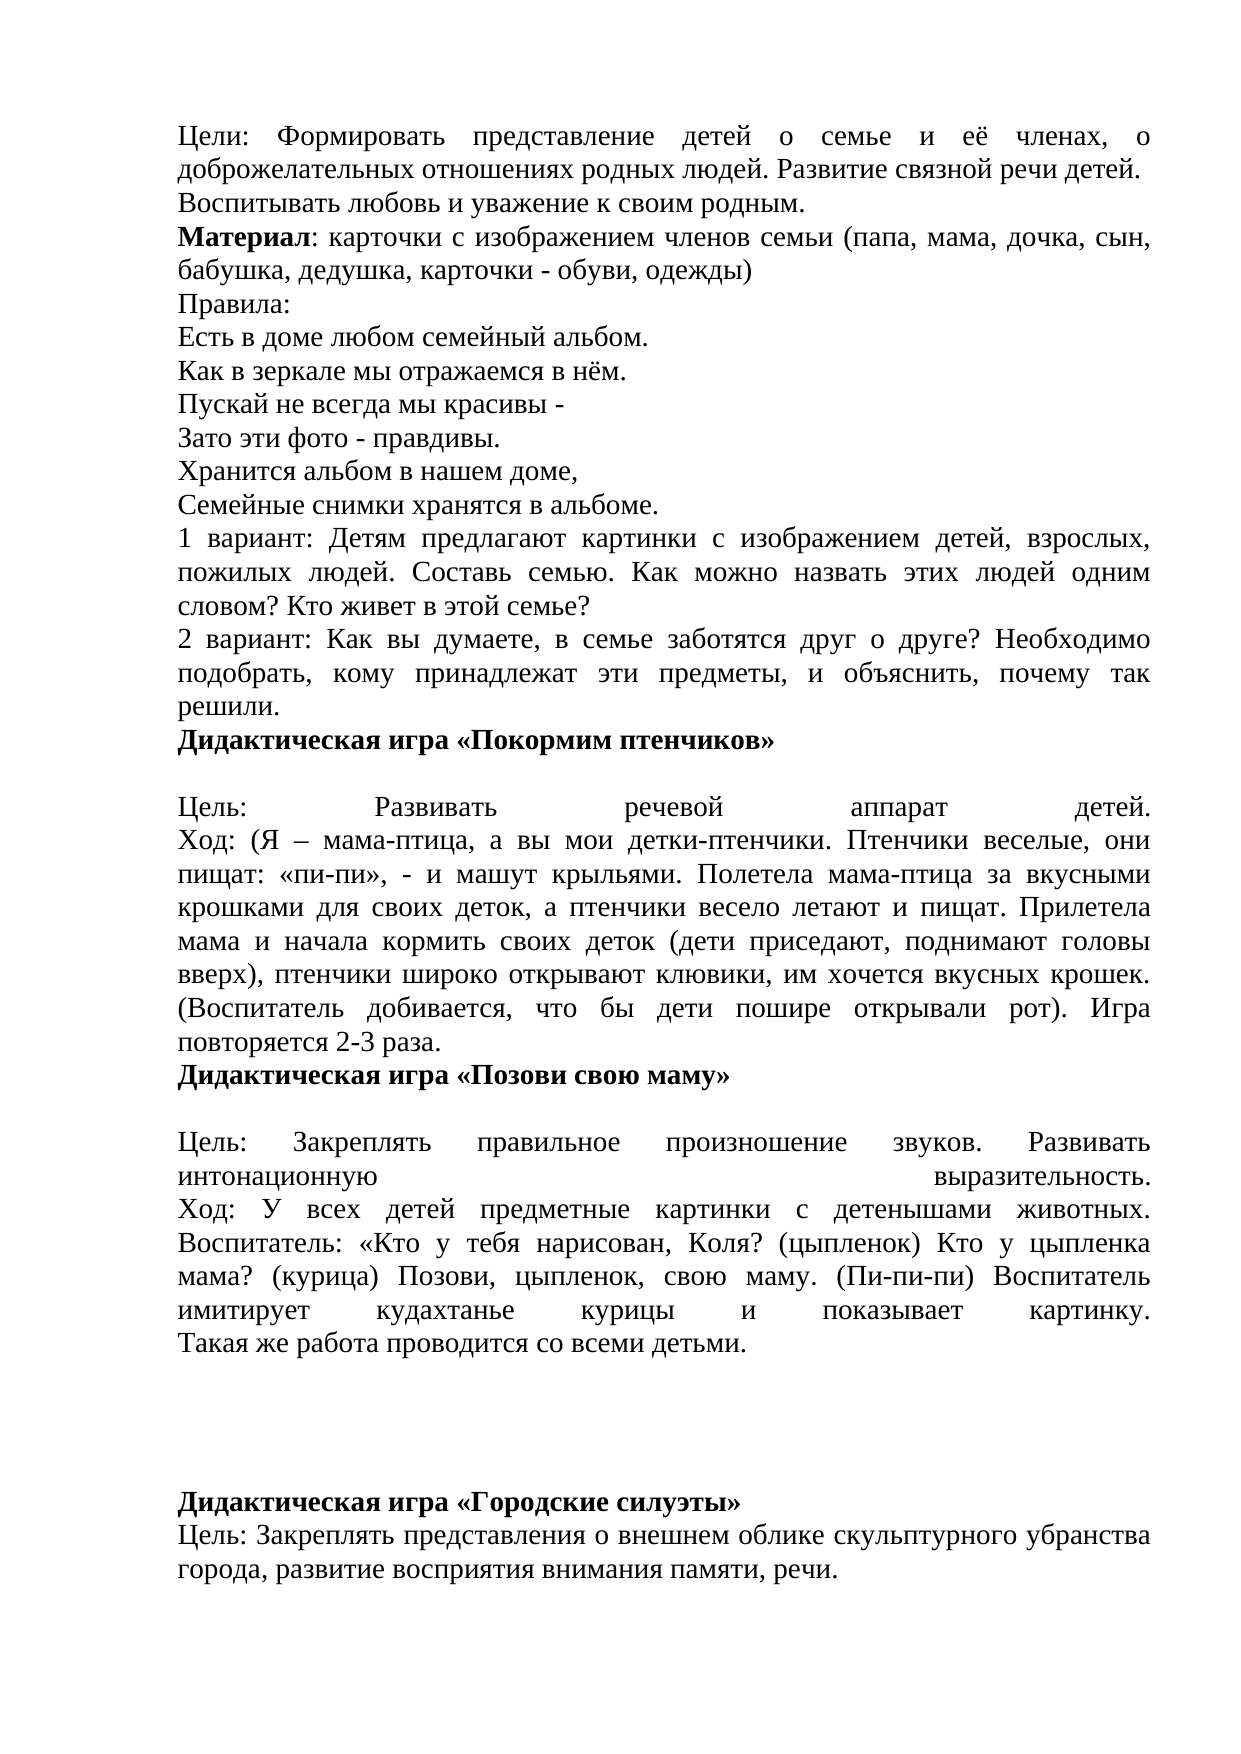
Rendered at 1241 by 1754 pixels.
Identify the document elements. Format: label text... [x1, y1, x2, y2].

text Цель: Закреплять представления о внешнем облике скульптурного убранства города, развитие восприятия внимания памяти, речи. [177, 1517, 1152, 1584]
text Воспитывать любовь и уважение к своим родным. [177, 185, 1152, 219]
text Семейные снимки хранятся в альбоме. [177, 487, 1152, 521]
text Хранится альбом в нашем доме, [177, 453, 1152, 487]
text Цель: Развивать речевой аппарат детей. Ход: (Я – мама-птица, а вы мои детки-птенчики. Птенчики веселые, они пищат: «пи-пи», - и машут крыльями. Полетела мама-птица за вкусными крошками для своих деток, а птенчики весело летают и пищат. Прилетела мама и начала кормить своих деток (дети приседают, поднимают головы вверх), птенчики широко открывают клювики, им хочется вкусных крошек. (Воспитатель добивается, что бы дети пошире открывали рот). Игра повторяется 2-3 раза. [177, 755, 1152, 1057]
text Дидактическая игра «Позови свою маму» [177, 1057, 1152, 1091]
text 1 вариант: Детям предлагают картинки с изображением детей, взрослых, пожилых людей. Составь семью. Как можно назвать этих людей одним словом? Кто живет в этой семье? [177, 521, 1152, 621]
text Есть в доме любом семейный альбом. [177, 319, 1152, 353]
text Как в зеркале мы отражаемся в нём. [177, 353, 1152, 386]
text Пускай не всегда мы красивы - [177, 386, 1152, 420]
text Материал: карточки с изображением членов семьи (папа, мама, дочка, сын, бабушка, дедушка, карточки - обуви, одежды) [177, 219, 1152, 286]
text Правила: [177, 286, 1152, 319]
text Зато эти фото - правдивы. [177, 420, 1152, 453]
text 2 вариант: Как вы думаете, в семье заботятся друг о друге? Необходимо подобрать, кому принадлежат эти предметы, и объяснить, почему так решили. [177, 621, 1152, 722]
text Дидактическая игра «Городские силуэты» [177, 1484, 1152, 1517]
text Дидактическая игра «Покормим птенчиков» [177, 722, 1152, 755]
text Цель: Закреплять правильное произношение звуков. Развивать интонационную выразительность. Ход: У всех детей предметные картинки с детенышами животных. Воспитатель: «Кто у тебя нарисован, Коля? (цыпленок) Кто у цыпленка мама? (курица) Позови, цыпленок, свою маму. (Пи-пи-пи) Воспитатель имитирует кудахтанье курицы и показывает картинку. Такая же работа проводится со всеми детьми. [177, 1091, 1152, 1359]
text Цели: Формировать представление детей о семье и её членах, о доброжелательных отношениях родных людей. Развитие связной речи детей. [177, 118, 1152, 185]
